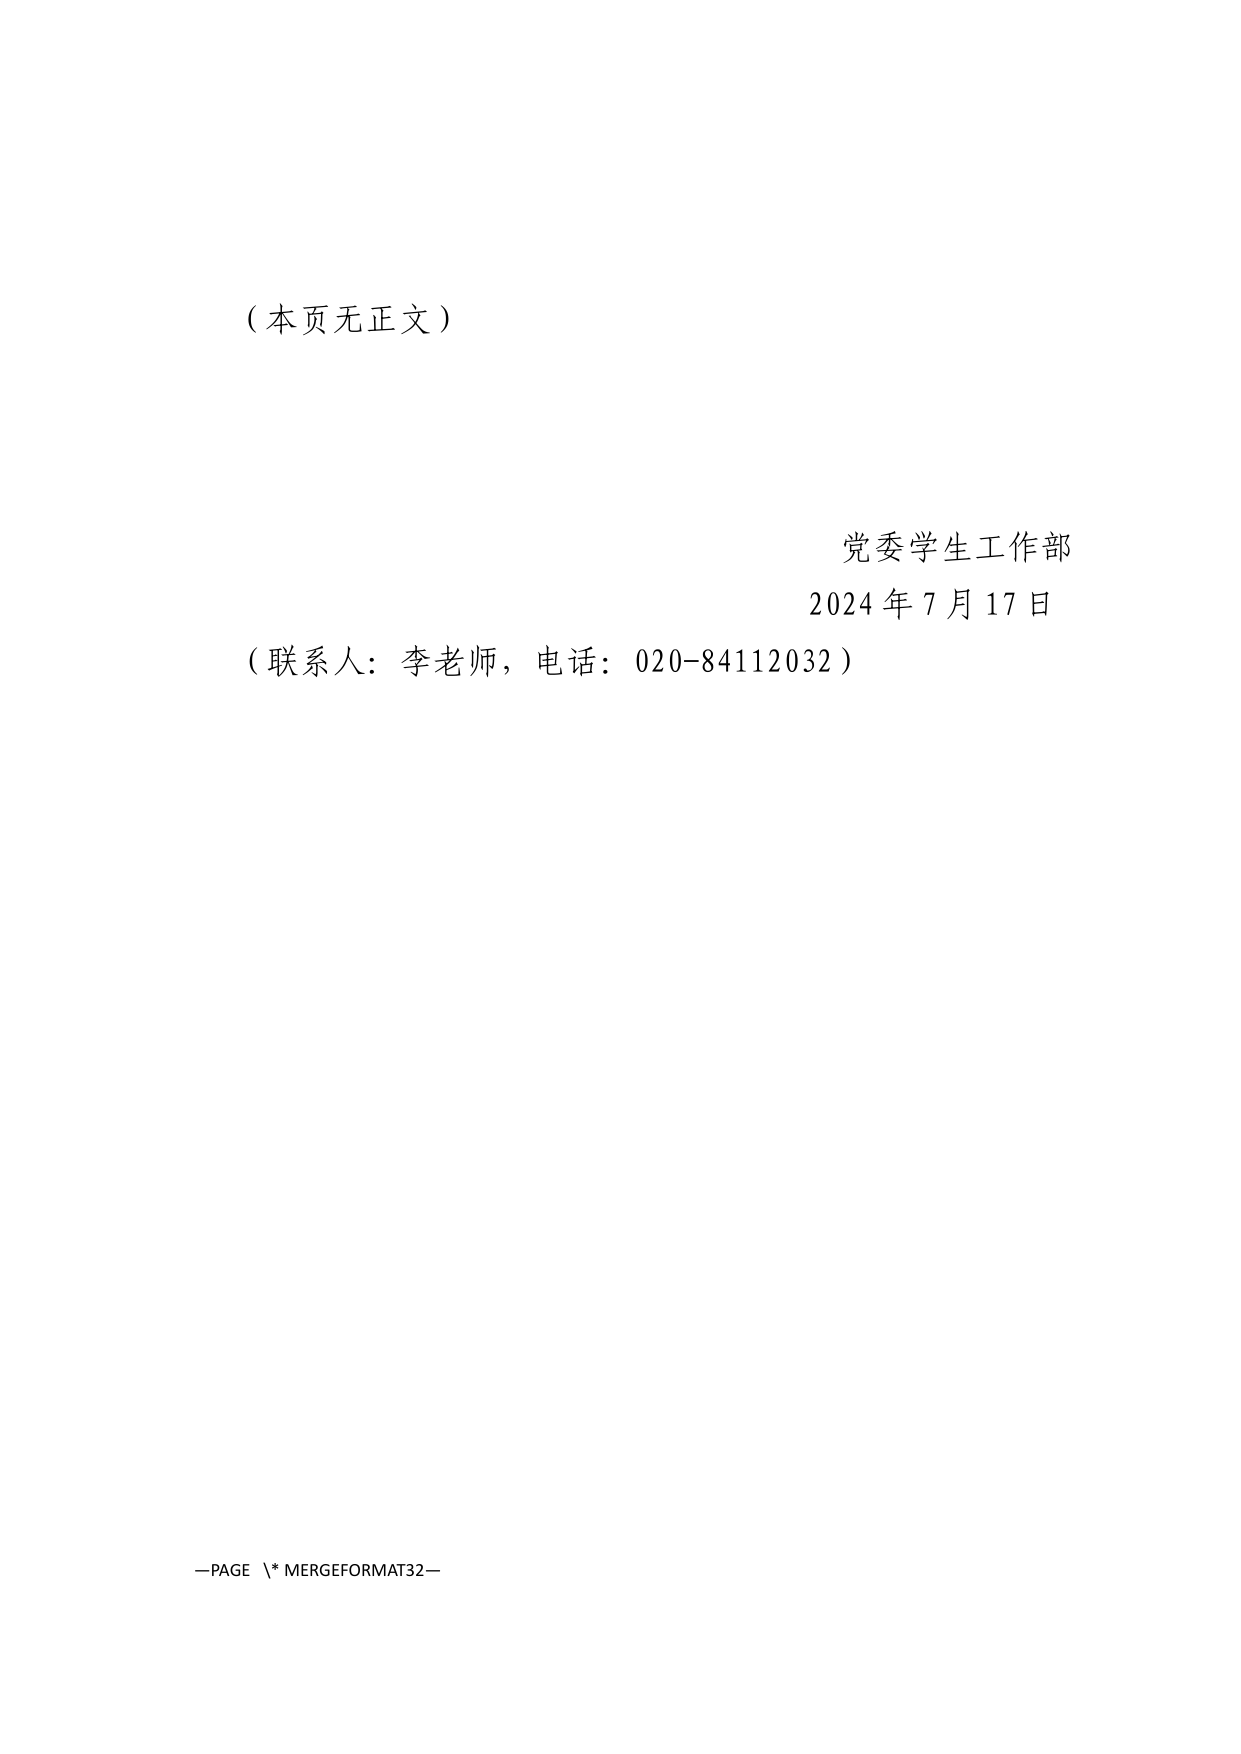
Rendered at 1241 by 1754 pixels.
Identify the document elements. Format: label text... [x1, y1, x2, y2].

text （联系人：李老师，电话：020-84112032） [167, 640, 1074, 678]
text （本页无正文） [167, 298, 1074, 336]
text 党委学生工作部 [167, 526, 1074, 564]
text 2024年7月17日 [167, 583, 1057, 621]
